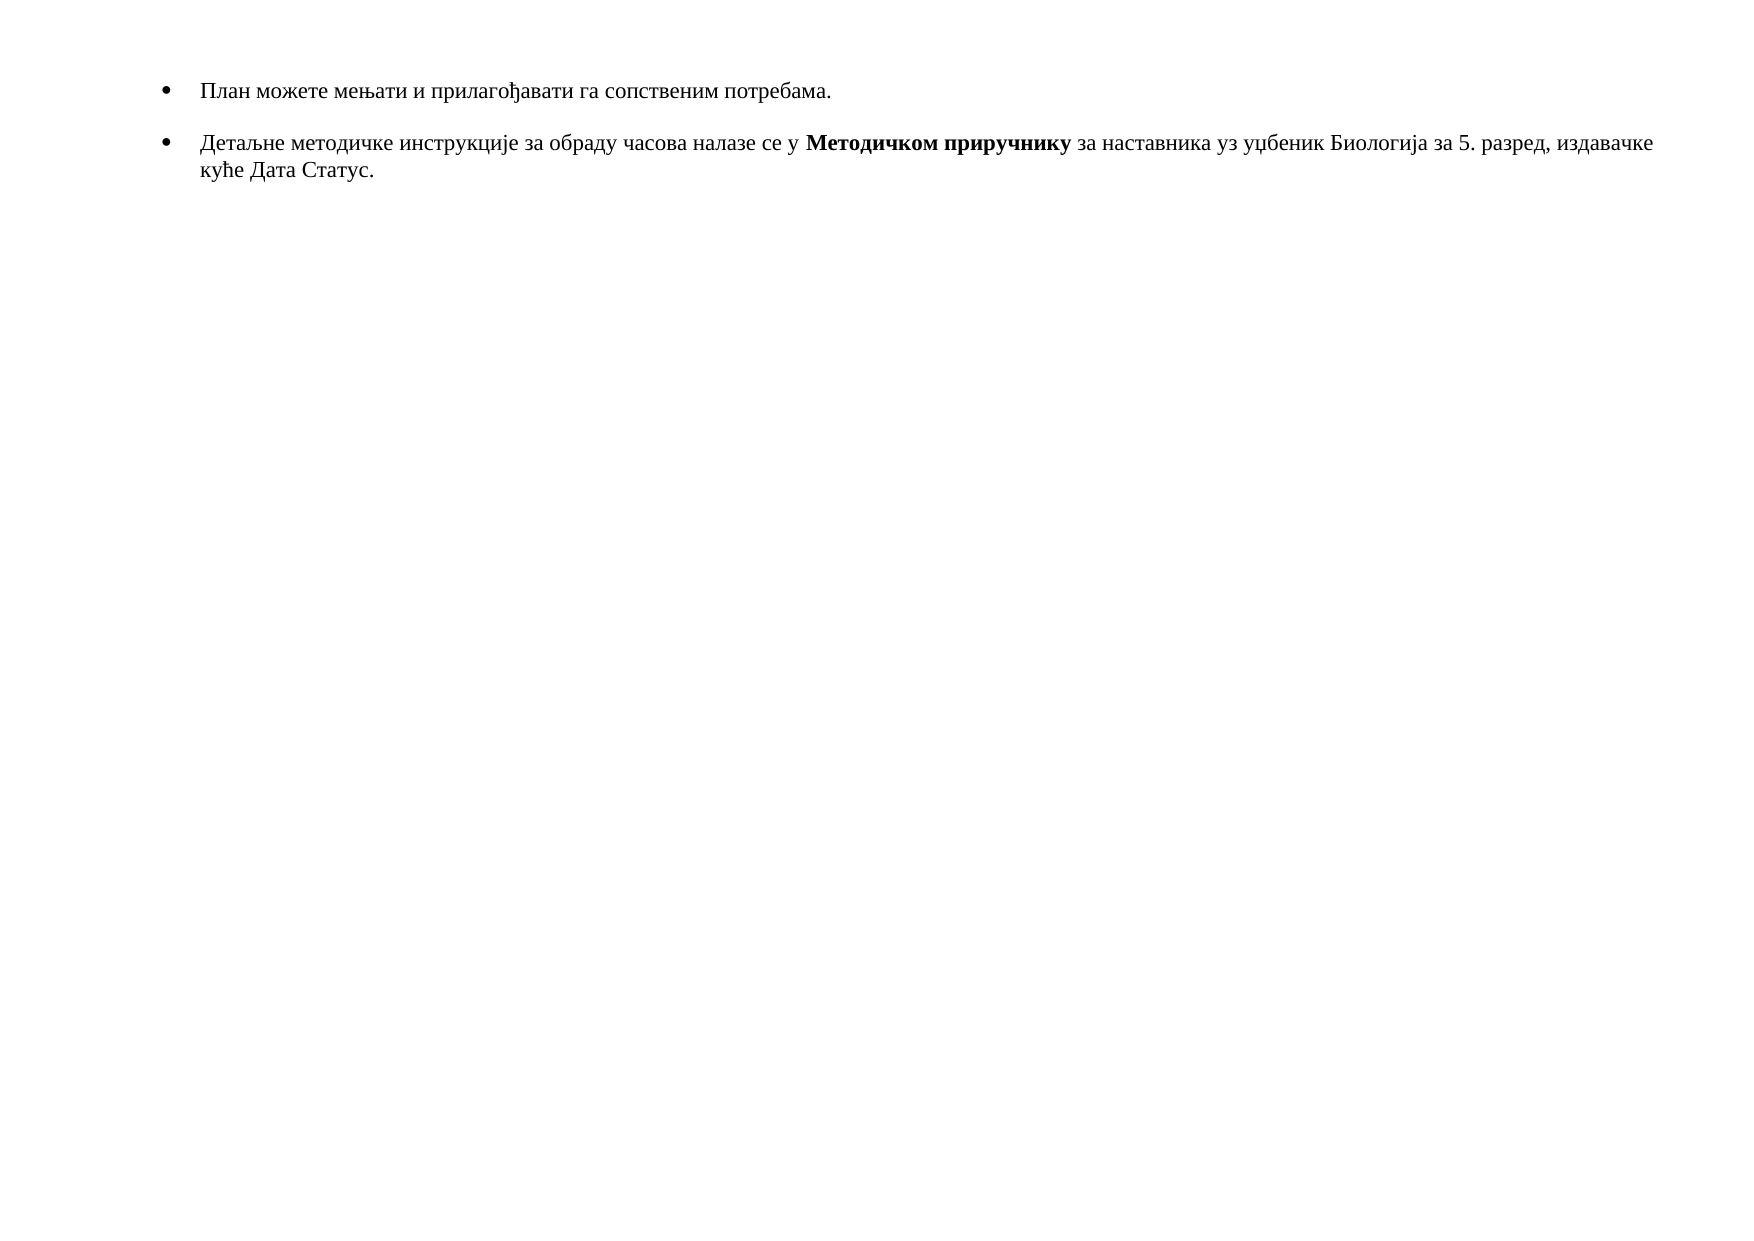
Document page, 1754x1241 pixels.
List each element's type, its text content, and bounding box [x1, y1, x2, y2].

list Детаљне методичке инструкције за обраду часова налазе се у Методичком приручнику за наставника уз уџбеник Биологија за 5. разред, издавачке куће Дата Статус. [162, 129, 1665, 182]
list План можете мењати и прилагођавати га сопственим потребама. [162, 77, 1665, 103]
